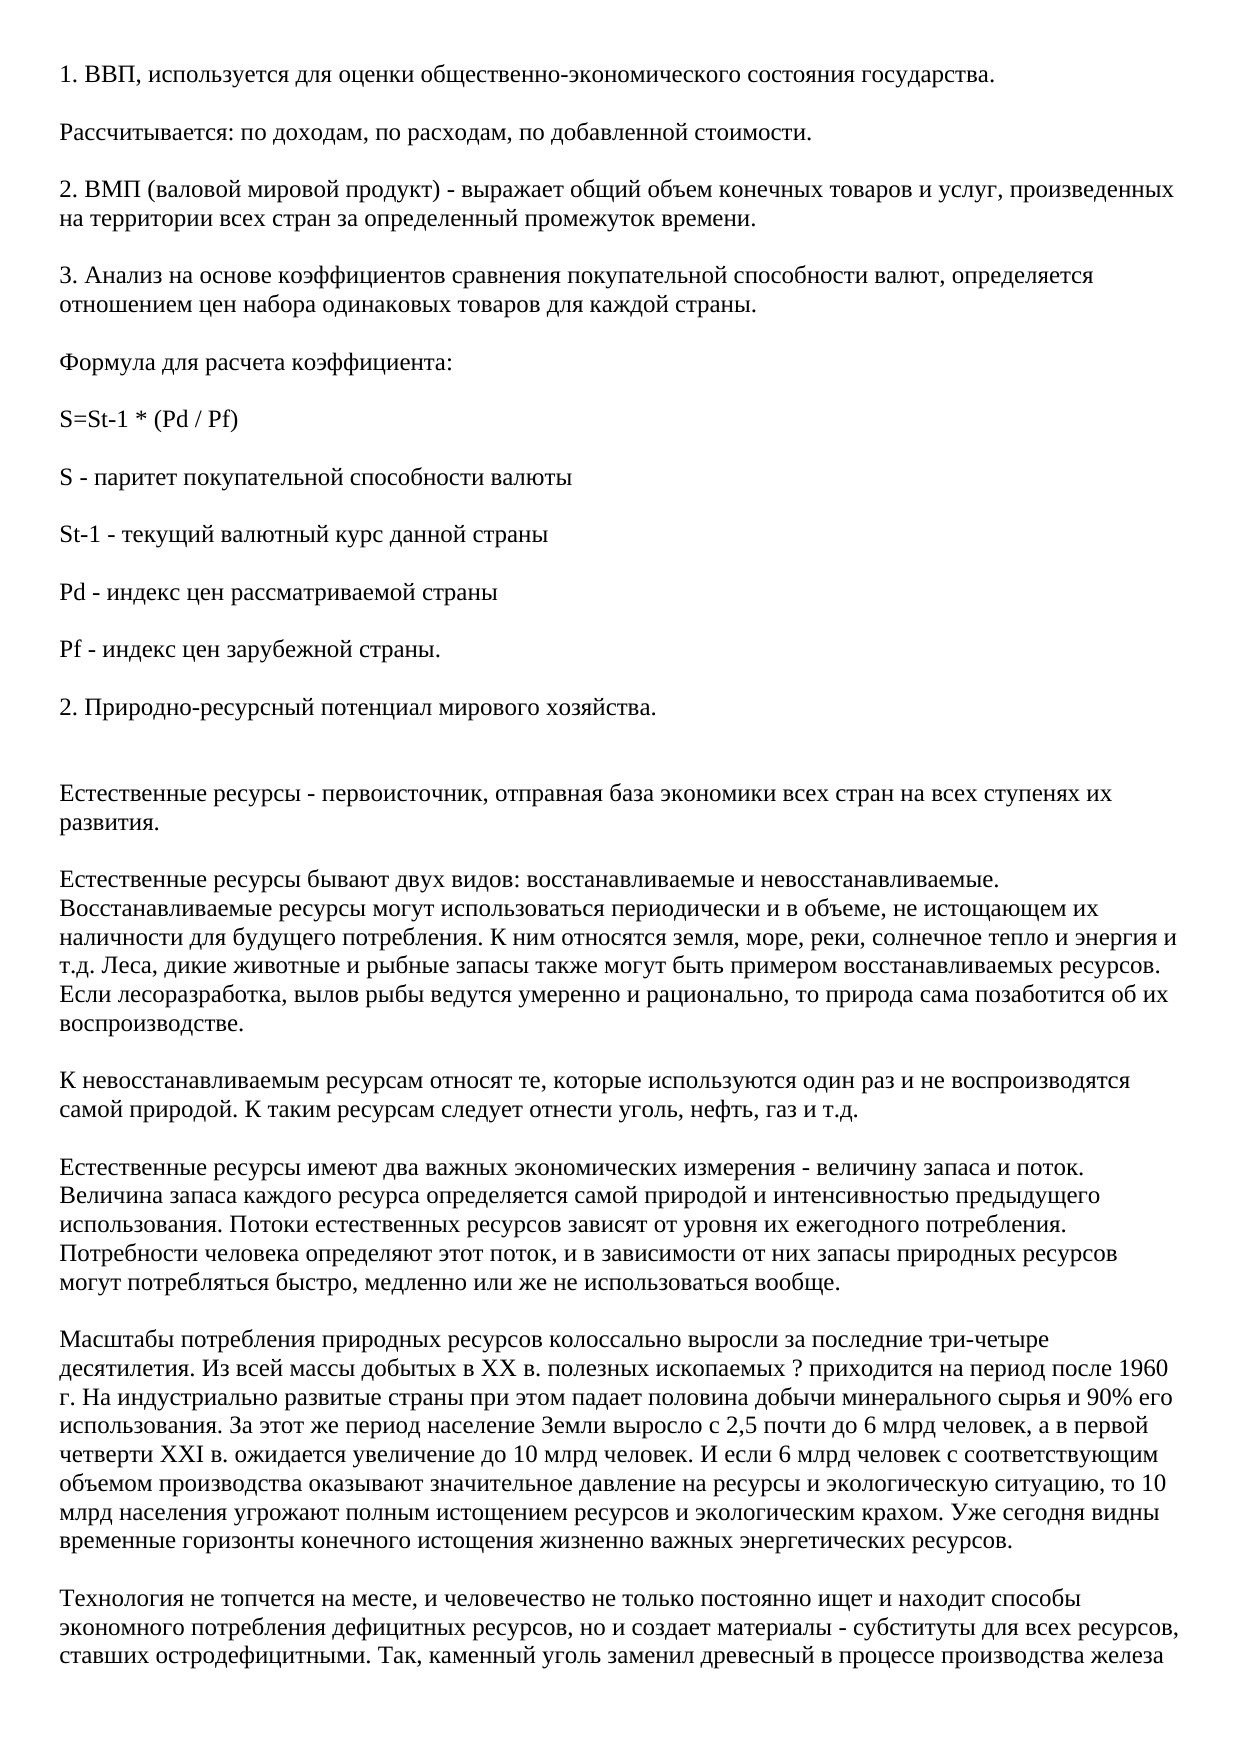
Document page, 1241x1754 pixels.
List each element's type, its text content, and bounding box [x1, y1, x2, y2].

text 1. ВВП, используется для оценки общественно-экономического состояния государства. [59, 59, 1181, 88]
text 2. Природно-ресурсный потенциал мирового хозяйства. [59, 692, 1181, 720]
text 3. Анализ на основе коэффициентов сравнения покупательной способности валют, определяется отношением цен набора одинаковых товаров для каждой страны. [59, 260, 1181, 318]
text Естественные ресурсы имеют два важных экономических измерения - величину запаса и поток. Величина запаса каждого ресурса определяется самой природой и интенсивностью предыдущего использования. Потоки естественных ресурсов зависят от уровня их ежегодного потребления. Потребности человека определяют этот поток, и в зависимости от них запасы природных ресурсов могут потребляться быстро, медленно или же не использоваться вообще. [59, 1152, 1181, 1295]
text Естественные ресурсы - первоисточник, отправная база экономики всех стран на всех ступенях их развития. [59, 778, 1181, 835]
text 2. ВМП (валовой мировой продукт) - выражает общий объем конечных товаров и услуг, произведенных на территории всех стран за определенный промежуток времени. [59, 174, 1181, 232]
text St-1 - текущий валютный курс данной страны [59, 519, 1181, 548]
text Масштабы потребления природных ресурсов колоссально выросли за последние три-четыре десятилетия. Из всей массы добытых в XX в. полезных ископаемых ? приходится на период после . На индустриально развитые страны при этом падает половина добычи минерального сырья и 90% его использования. За этот же период население Земли выросло с 2,5 почти до 6 млрд человек, а в первой четверти XXI в. ожидается увеличение до 10 млрд человек. И если 6 млрд человек с соответствующим объемом производства оказывают значительное давление на ресурсы и экологическую ситуацию, то 10 млрд населения угрожают полным истощением ресурсов и экологическим крахом. Уже сегодня видны временные горизонты конечного истощения жизненно важных энергетических ресурсов. [59, 1324, 1181, 1554]
text Рассчитывается: по доходам, по расходам, по добавленной стоимости. [59, 117, 1181, 145]
text Формула для расчета коэффициента: [59, 347, 1181, 375]
text Pf - индекс цен зарубежной страны. [59, 634, 1181, 663]
text S - паритет покупательной способности валюты [59, 462, 1181, 490]
text Естественные ресурсы бывают двух видов: восстанавливаемые и невосстанавливаемые. Восстанавливаемые ресурсы могут использоваться периодически и в объеме, не истощающем их наличности для будущего потребления. К ним относятся земля, море, реки, солнечное тепло и энергия и т.д. Леса, дикие животные и рыбные запасы также могут быть примером восстанавливаемых ресурсов. Если лесоразработка, вылов рыбы ведутся умеренно и рационально, то природа сама позаботится об их воспроизводстве. [59, 864, 1181, 1037]
text S=St-1 * (Pd / Pf) [59, 404, 1181, 433]
text К невосстанавливаемым ресурсам относят те, которые используются один раз и не воспроизводятся самой природой. К таким ресурсам следует отнести уголь, нефть, газ и т.д. [59, 1065, 1181, 1123]
text Pd - индекс цен рассматриваемой страны [59, 577, 1181, 605]
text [59, 1583, 1181, 1669]
